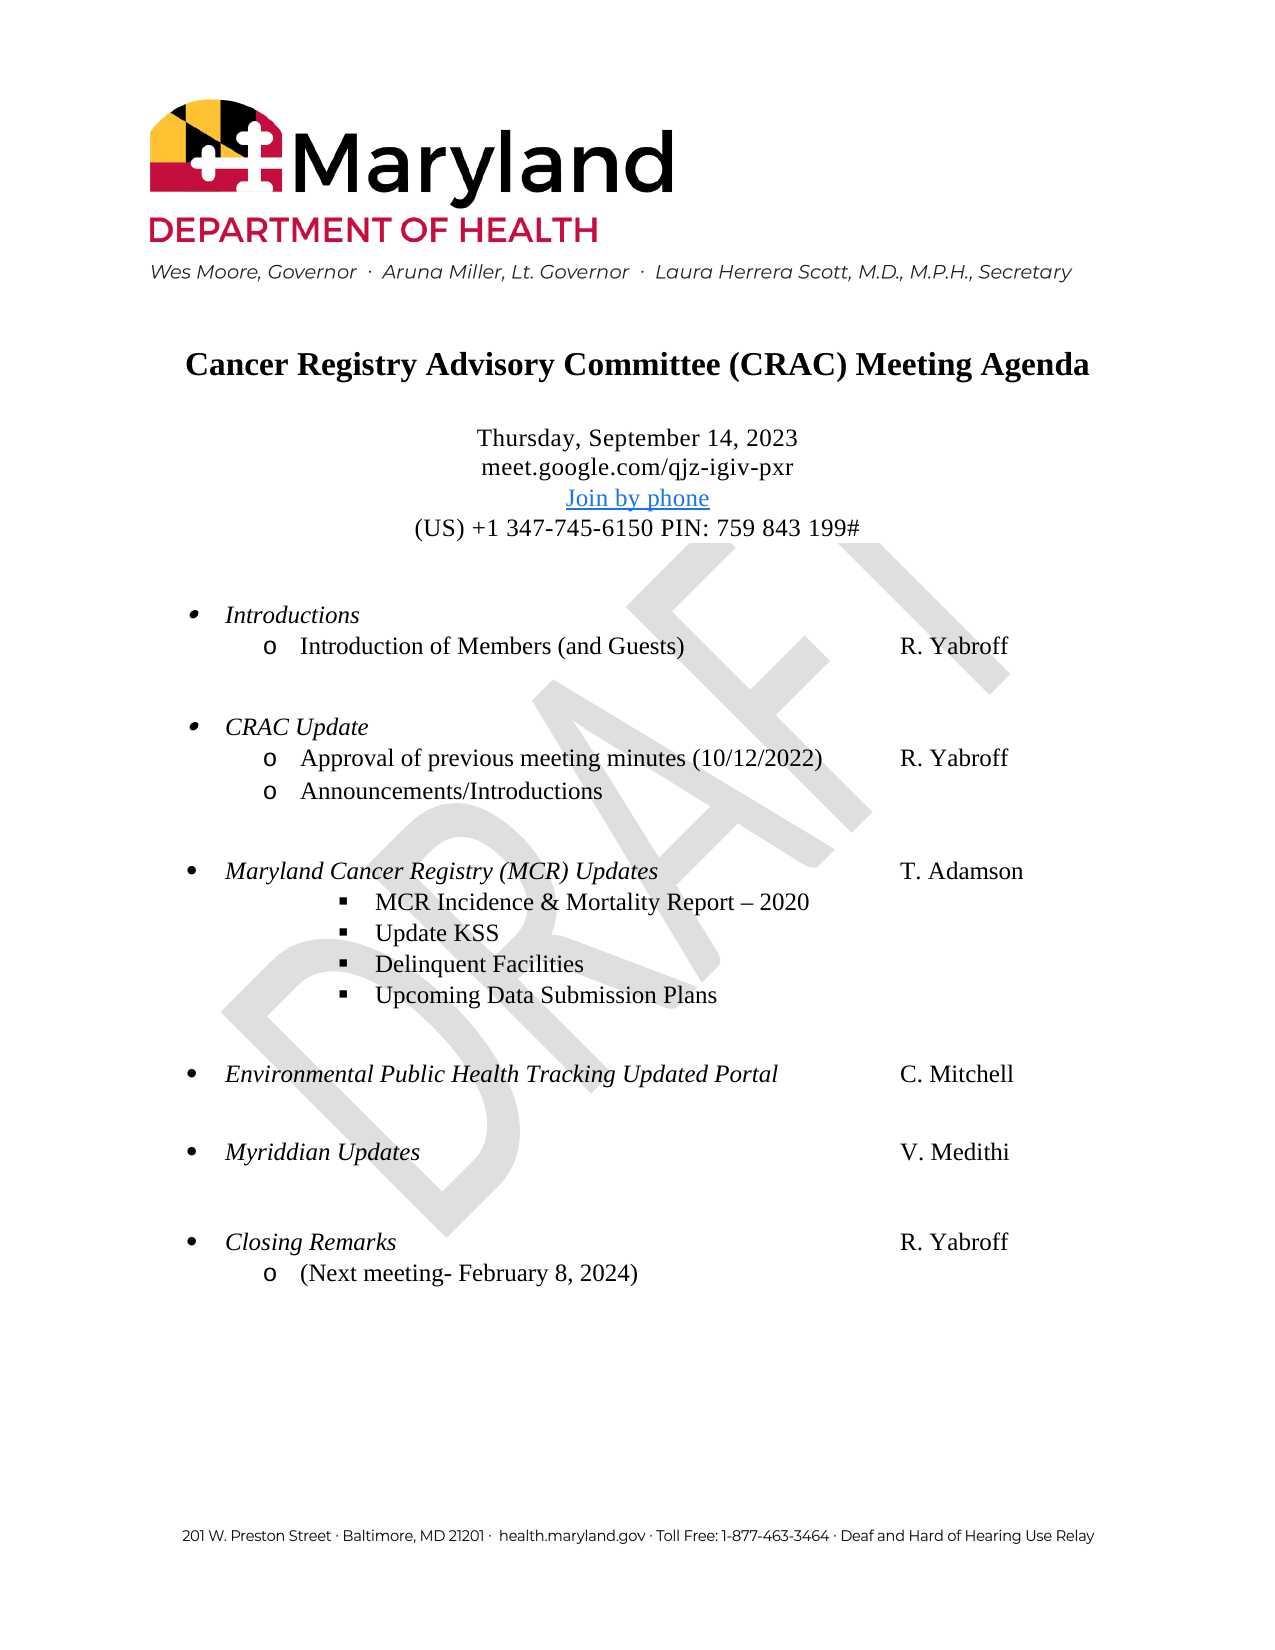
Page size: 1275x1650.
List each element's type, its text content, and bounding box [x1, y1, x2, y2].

text Thursday, September 14, 2023 [150, 423, 1125, 452]
list Introduction of Members (and Guests) R. Yabroff [262, 631, 1125, 662]
list Myriddian Updates V. Medithi [187, 1137, 1125, 1166]
list Introductions [187, 600, 1125, 629]
list Upcoming Data Submission Plans [337, 980, 1125, 1009]
text Join by phone [150, 481, 1125, 512]
list Environmental Public Health Tracking Updated Portal C. Mitchell [187, 1059, 1125, 1087]
picture [150, 1492, 1125, 1576]
text meet.google.com/qjz-igiv-pxr [150, 452, 1125, 481]
list MCR Incidence & Mortality Report – 2020 [337, 887, 1125, 916]
picture [120, 50, 1096, 326]
list Update KSS [337, 918, 1125, 947]
title Cancer Registry Advisory Committee (CRAC) Meeting Agenda [150, 344, 1125, 382]
list Announcements/Introductions [262, 776, 1125, 807]
list CRAC Update [187, 712, 1125, 740]
list Maryland Cancer Registry (MCR) Updates T. Adamson [187, 856, 1125, 885]
list Approval of previous meeting minutes (10/12/2022) R. Yabroff [262, 743, 1125, 773]
list Delinquent Facilities [337, 949, 1125, 978]
list (Next meeting- February 8, 2024) [262, 1258, 1125, 1289]
list Closing Remarks R. Yabroff [187, 1227, 1125, 1256]
